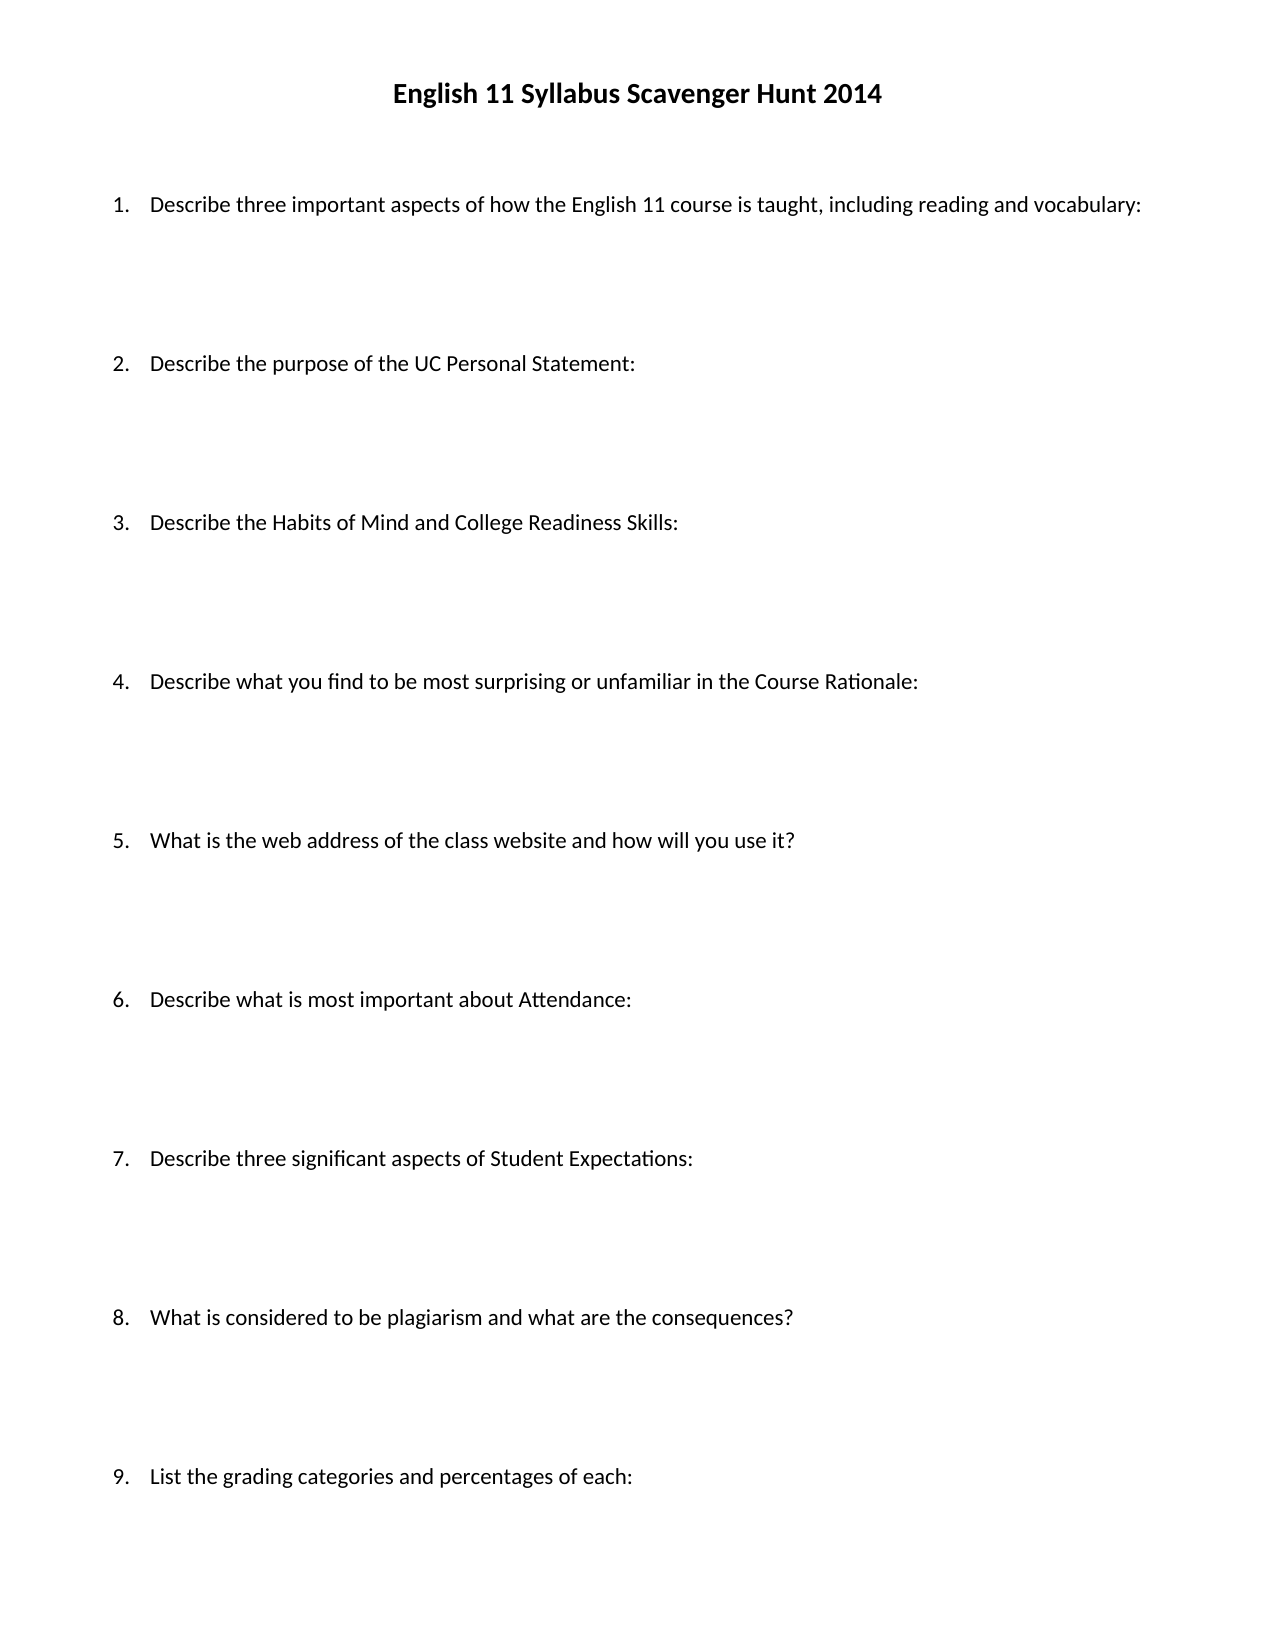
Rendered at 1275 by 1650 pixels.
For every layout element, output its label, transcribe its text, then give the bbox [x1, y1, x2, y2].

list List the grading categories and percentages of each: [112, 1462, 1200, 1490]
list Describe three significant aspects of Student Expectations: [112, 1144, 1200, 1172]
list What is considered to be plagiarism and what are the consequences? [112, 1303, 1200, 1331]
list Describe the purpose of the UC Personal Statement: [112, 349, 1200, 377]
list Describe three important aspects of how the English 11 course is taught, including reading and vocabulary: [112, 190, 1200, 218]
list Describe what is most important about Attendance: [112, 985, 1200, 1013]
list Describe what you find to be most surprising or unfamiliar in the Course Rationale: [112, 667, 1200, 695]
text English 11 Syllabus Scavenger Hunt 2014 [75, 75, 1200, 111]
list What is the web address of the class website and how will you use it? [112, 826, 1200, 854]
list Describe the Habits of Mind and College Readiness Skills: [112, 508, 1200, 536]
